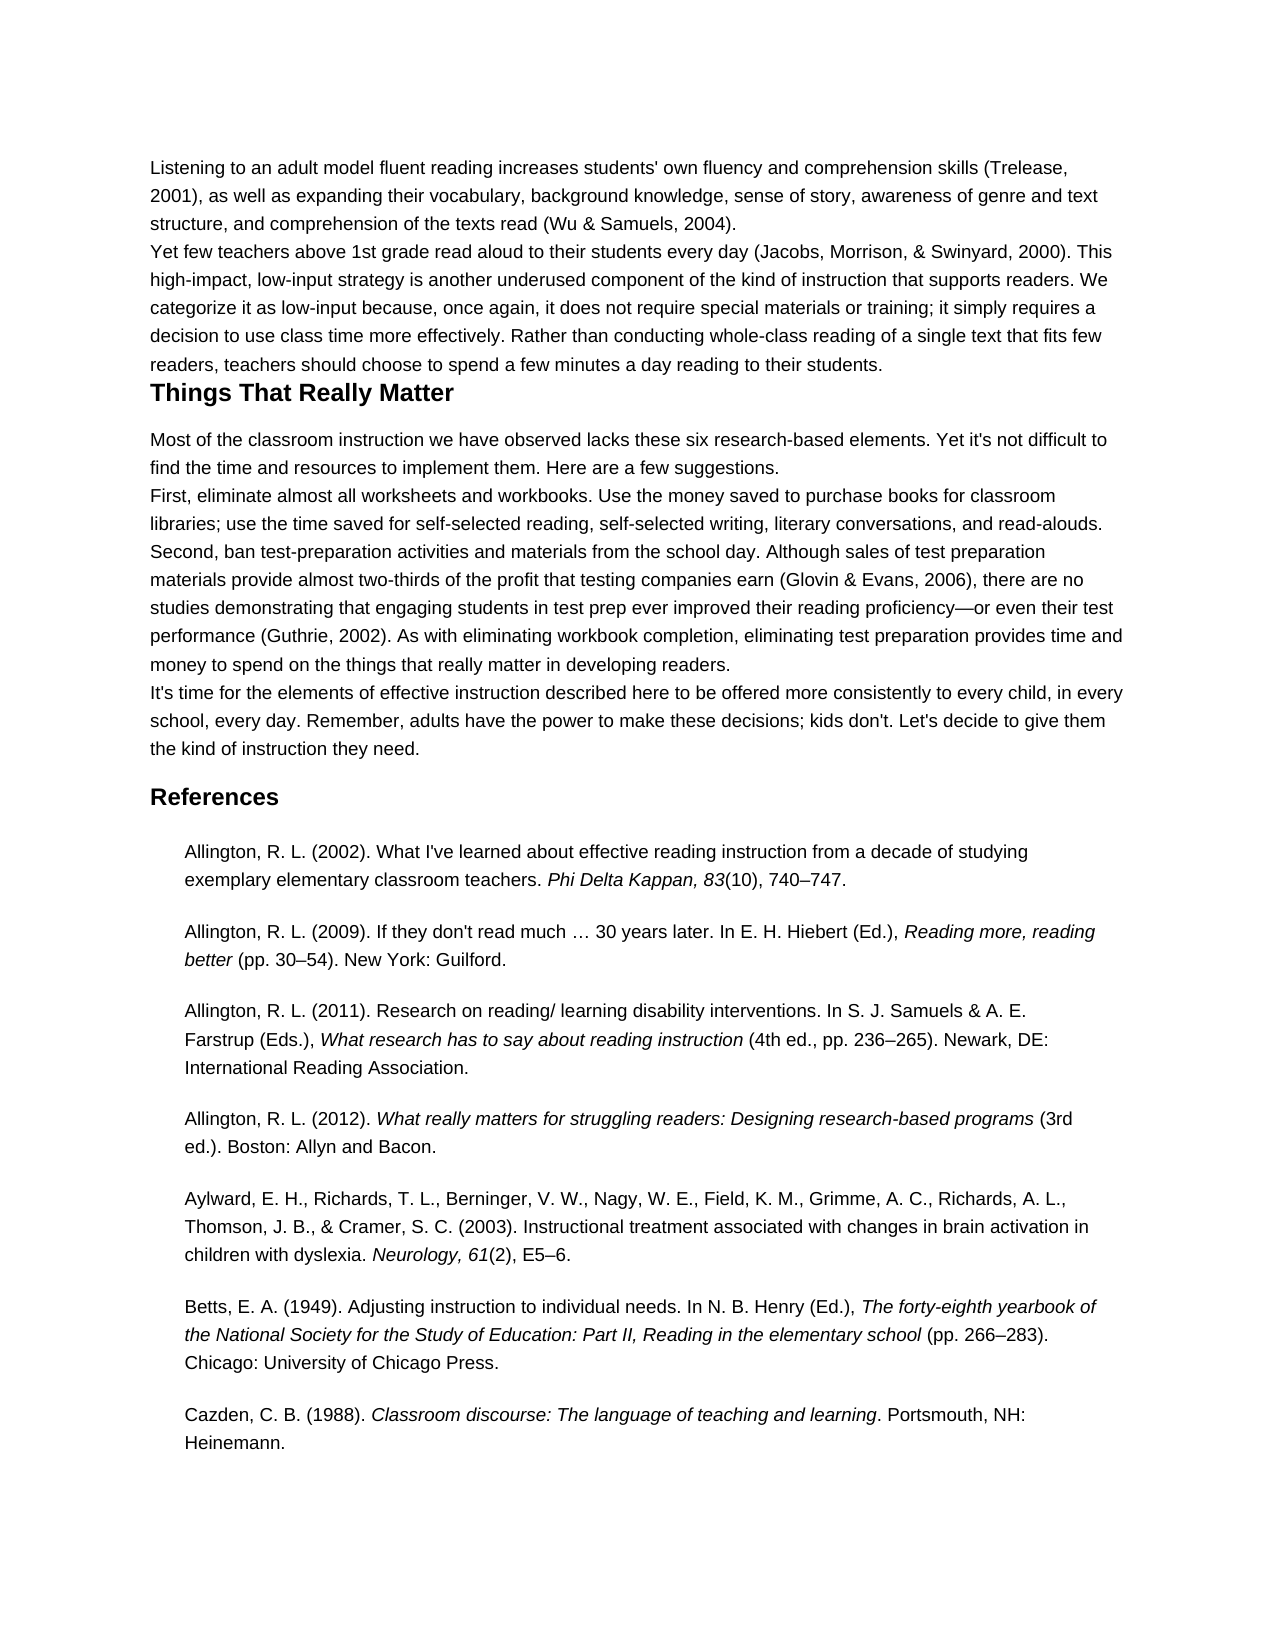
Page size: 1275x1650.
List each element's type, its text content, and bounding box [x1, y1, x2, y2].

text Most of the classroom instruction we have observed lacks these six research-based elements. Yet it's not difficult to find the time and resources to implement them. Here are a few suggestions. [150, 422, 1125, 478]
text It's time for the elements of effective instruction described here to be offered more consistently to every child, in every school, every day. Remember, adults have the power to make these decisions; kids don't. Let's decide to give them the kind of instruction they need. [150, 675, 1125, 759]
text Second, ban test-preparation activities and materials from the school day. Although sales of test preparation materials provide almost two-thirds of the profit that testing companies earn (Glovin & Evans, 2006), there are no studies demonstrating that engaging students in test prep ever improved their reading proficiency—or even their test performance (Guthrie, 2002). As with eliminating workbook completion, eliminating test preparation provides time and money to spend on the things that really matter in developing readers. [150, 534, 1125, 675]
text Cazden, C. B. (1988). Classroom discourse: The language of teaching and learning. Portsmouth, NH: Heinemann. [184, 1397, 1102, 1453]
text First, eliminate almost all worksheets and workbooks. Use the money saved to purchase books for classroom libraries; use the time saved for self-selected reading, self-selected writing, literary conversations, and read-alouds. [150, 478, 1125, 534]
text Allington, R. L. (2011). Research on reading/ learning disability interventions. In S. J. Samuels & A. E. Farstrup (Eds.), What research has to say about reading instruction (4th ed., pp. 236–265). Newark, DE: International Reading Association. [184, 994, 1102, 1078]
text Things That Really Matter [150, 375, 1125, 406]
text Aylward, E. H., Richards, T. L., Berninger, V. W., Nagy, W. E., Field, K. M., Grimme, A. C., Richards, A. L., Thomson, J. B., & Cramer, S. C. (2003). Instructional treatment associated with changes in brain activation in children with dyslexia. Neurology, 61(2), E5–6. [184, 1181, 1102, 1266]
text Yet few teachers above 1st grade read aloud to their students every day (Jacobs, Morrison, & Swinyard, 2000). This high-impact, low-input strategy is another underused component of the kind of instruction that supports readers. We categorize it as low-input because, once again, it does not require special materials or training; it simply requires a decision to use class time more effectively. Rather than conducting whole-class reading of a single text that fits few readers, teachers should choose to spend a few minutes a day reading to their students. [150, 234, 1125, 375]
text Allington, R. L. (2012). What really matters for struggling readers: Designing research-based programs (3rd ed.). Boston: Allyn and Bacon. [184, 1102, 1102, 1158]
text Betts, E. A. (1949). Adjusting instruction to individual needs. In N. B. Henry (Ed.), The forty-eighth yearbook of the National Society for the Study of Education: Part II, Reading in the elementary school (pp. 266–283). Chicago: University of Chicago Press. [184, 1289, 1102, 1373]
text Allington, R. L. (2009). If they don't read much … 30 years later. In E. H. Hiebert (Ed.), Reading more, reading better (pp. 30–54). New York: Guilford. [184, 914, 1102, 970]
text Allington, R. L. (2002). What I've learned about effective reading instruction from a decade of studying exemplary elementary classroom teachers. Phi Delta Kappan, 83(10), 740–747. [184, 834, 1102, 891]
text References [150, 783, 1125, 811]
text Listening to an adult model fluent reading increases students' own fluency and comprehension skills (Trelease, 2001), as well as expanding their vocabulary, background knowledge, sense of story, awareness of genre and text structure, and comprehension of the texts read (Wu & Samuels, 2004). [150, 150, 1125, 234]
